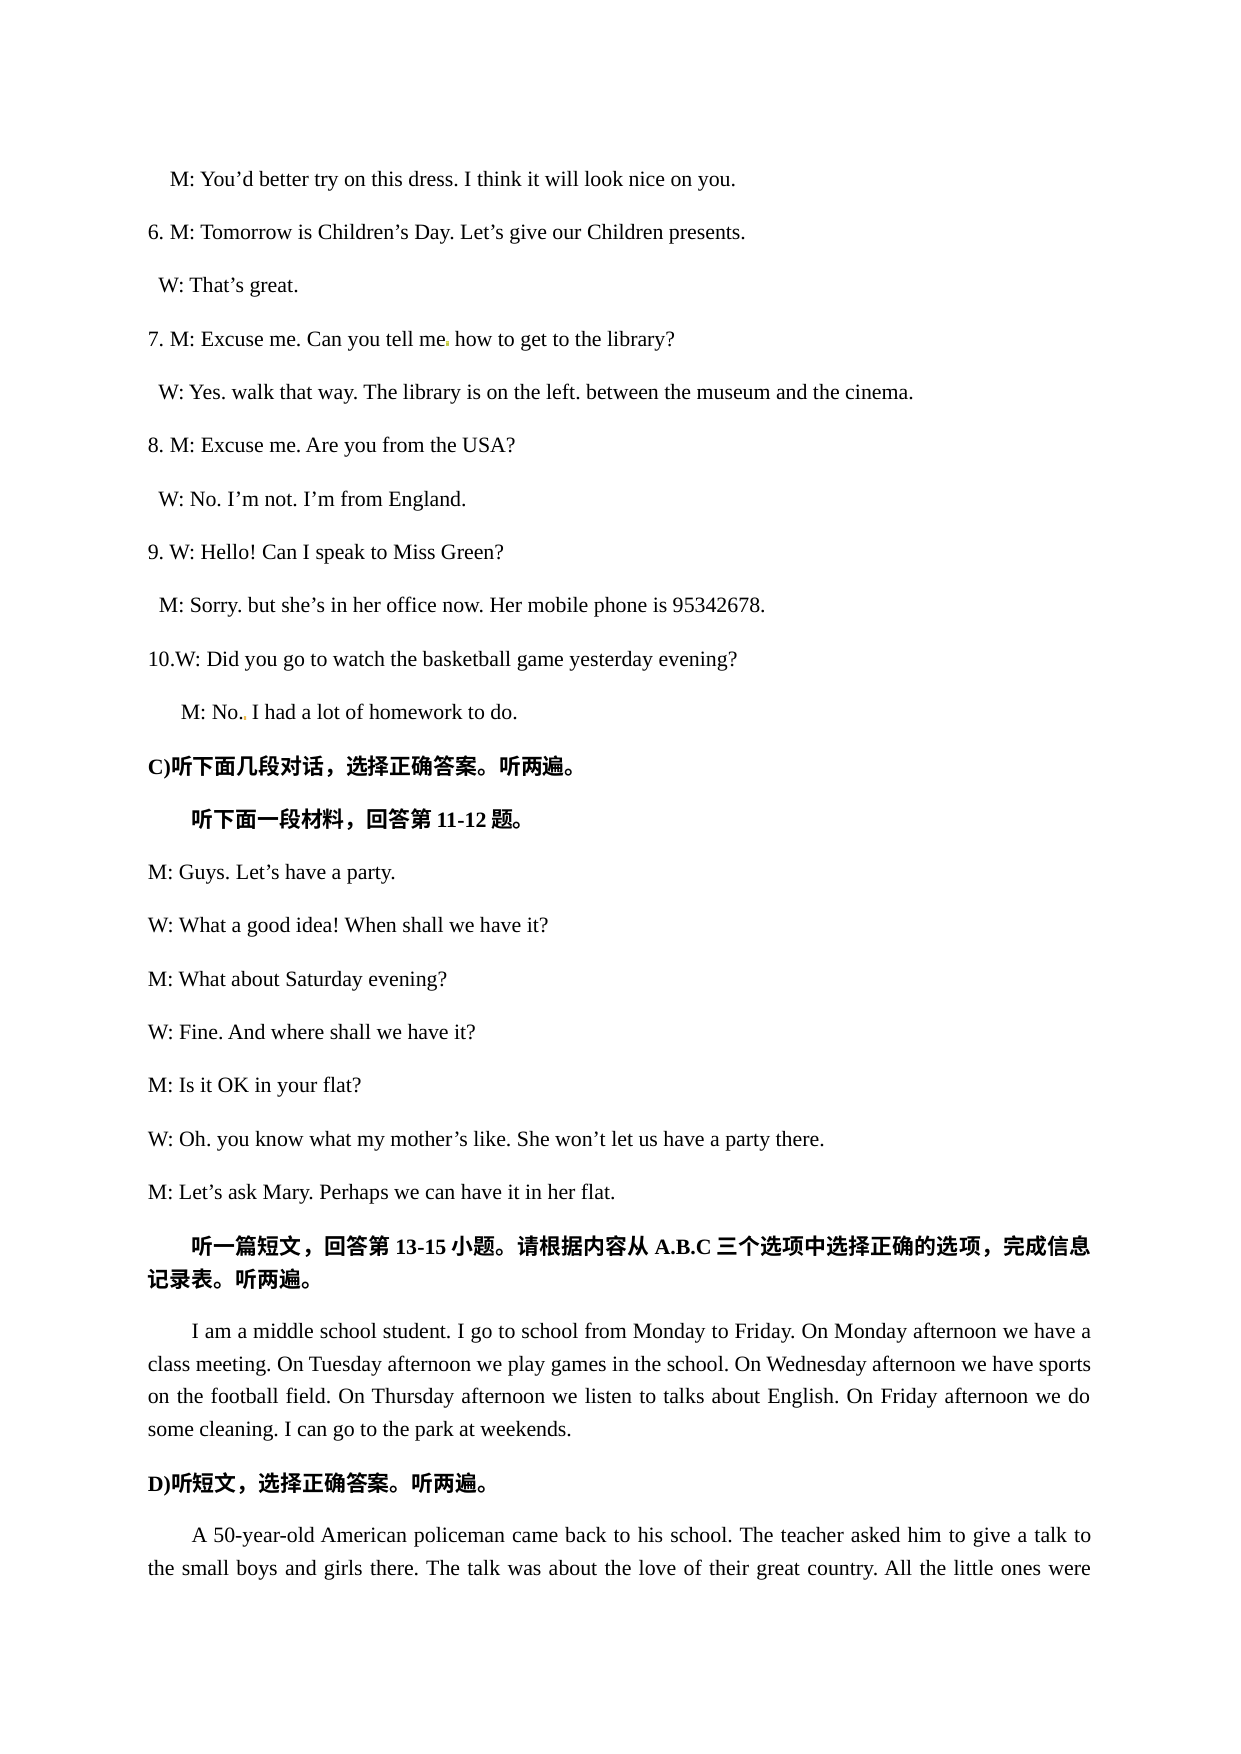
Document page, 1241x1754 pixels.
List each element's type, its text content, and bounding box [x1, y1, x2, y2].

text W: No. I’m not. I’m from England. [148, 482, 1092, 514]
text 听下面一段材料，回答第11-12题。 [148, 802, 1092, 834]
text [148, 1519, 1092, 1584]
text 10.W: Did you go to watch the basketball game yesterday evening? [148, 642, 1092, 674]
text W: Yes. walk that way. The library is on the left. between the museum and the cinema. [148, 375, 1092, 408]
text 6. M: Tomorrow is Children’s Day. Let’s give our Children presents. [148, 215, 1092, 248]
text W: What a good idea! When shall we have it? [148, 909, 1092, 941]
text 听一篇短文，回答第13-15小题。请根据内容从A.B.C三个选项中选择正确的选项，完成信息记录表。听两遍。 [148, 1229, 1092, 1294]
text W: That’s great. [148, 269, 1092, 301]
text 7. M: Excuse me. Can you tell me how to get to the library? [148, 322, 1092, 354]
text 8. M: Excuse me. Are you from the USA? [148, 429, 1092, 461]
text I am a middle school student. I go to school from Monday to Friday. On Monday afternoon we have a class meeting. On Tuesday afternoon we play games in the school. On Wednesday afternoon we have sports on the football field. On Thursday afternoon we listen to talks about English. On Friday afternoon we do some cleaning. I can go to the park at weekends. [148, 1314, 1092, 1444]
text W: Fine. And where shall we have it? [148, 1015, 1092, 1048]
text M: Guys. Let’s have a party. [148, 855, 1092, 888]
text M: What about Saturday evening? [148, 962, 1092, 994]
text M: No. I had a lot of homework to do. [148, 695, 1092, 728]
text W: Oh. you know what my mother’s like. She won’t let us have a party there. [148, 1122, 1092, 1154]
text M: Is it OK in your flat? [148, 1069, 1092, 1101]
text M: Sorry. but she’s in her office now. Her mobile phone is 95342678. [148, 589, 1092, 621]
text D)听短文，选择正确答案。听两遍。 [148, 1465, 1092, 1498]
text 9. W: Hello! Can I speak to Miss Green? [148, 535, 1092, 568]
text M: You’d better try on this dress. I think it will look nice on you. [148, 162, 1092, 194]
text C)听下面几段对话，选择正确答案。听两遍。 [148, 749, 1092, 781]
text M: Let’s ask Mary. Perhaps we can have it in her flat. [148, 1175, 1092, 1208]
